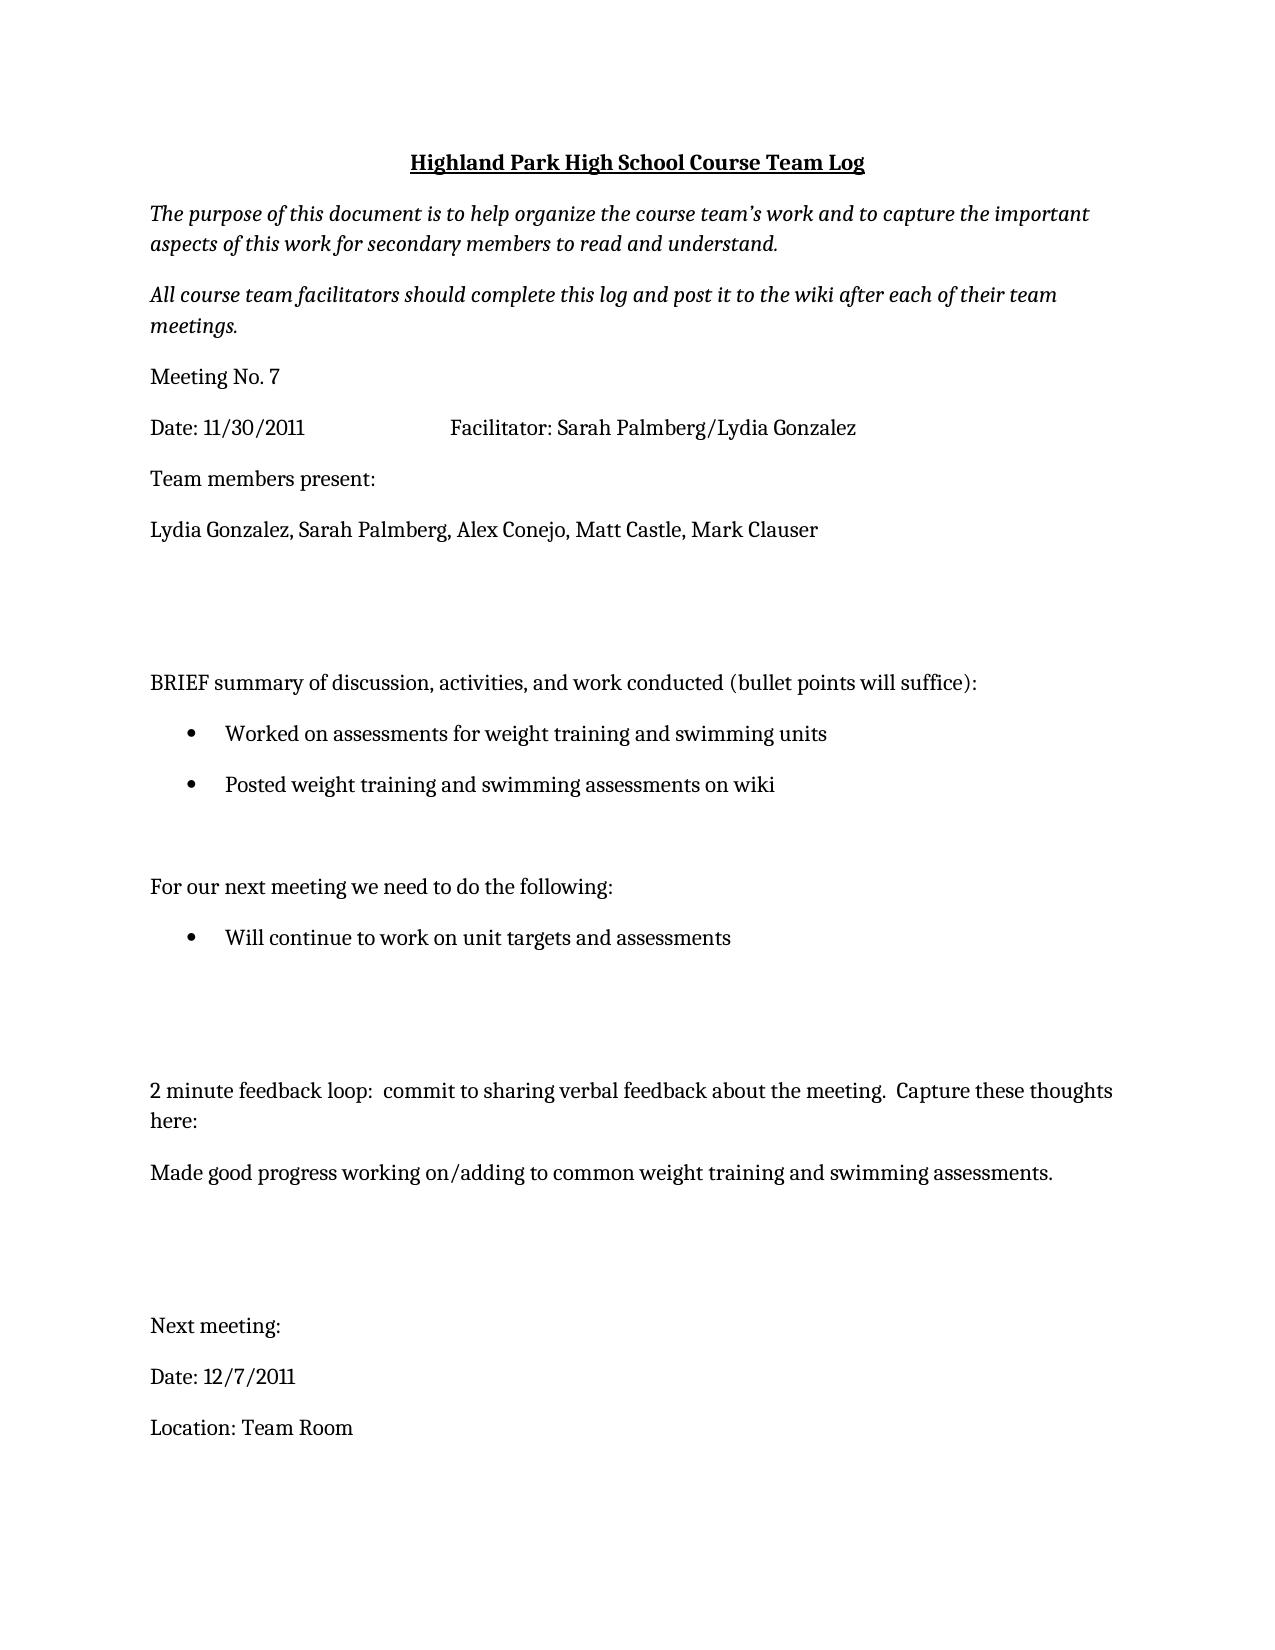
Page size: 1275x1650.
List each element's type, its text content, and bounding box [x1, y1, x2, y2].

text Gonzalez, Sarah Palmberg, Alex Conejo, Matt Castle, Mark Clauser [150, 517, 1125, 543]
text Location: Team Room [150, 1414, 1125, 1441]
text Made good progress working on/adding to common weight training and swimming assessments. [150, 1159, 1125, 1186]
text Next meeting: [150, 1312, 1125, 1339]
text Meeting No. 7 [150, 363, 1125, 390]
list Posted weight training and swimming assessments on wiki [187, 772, 1125, 798]
list Will continue to work on unit targets and assessments [187, 925, 1125, 951]
text For our next meeting we need to do the following: [150, 874, 1125, 900]
text Course Team Log [150, 150, 1125, 176]
text BRIEF summary of discussion, activities, and work conducted (bullet points will suffice): [150, 670, 1125, 696]
text Date: 12/7/2011 [150, 1363, 1125, 1390]
text Team members present: [150, 466, 1125, 492]
text The purpose of this document is to help organize the course team’s work and to capture the important aspects of this work for secondary members to read and understand. [150, 201, 1125, 258]
text 2 minute feedback loop: commit to sharing verbal feedback about the meeting. Capture these thoughts here: [150, 1078, 1125, 1135]
text Date: 11/30/2011 Facilitator: Sarah Palmberg/ Gonzalez [150, 414, 1125, 441]
list Worked on assessments for weight training and swimming units [187, 721, 1125, 747]
text All course team facilitators should complete this log and post it to the wiki after each of their team meetings. [150, 282, 1125, 339]
